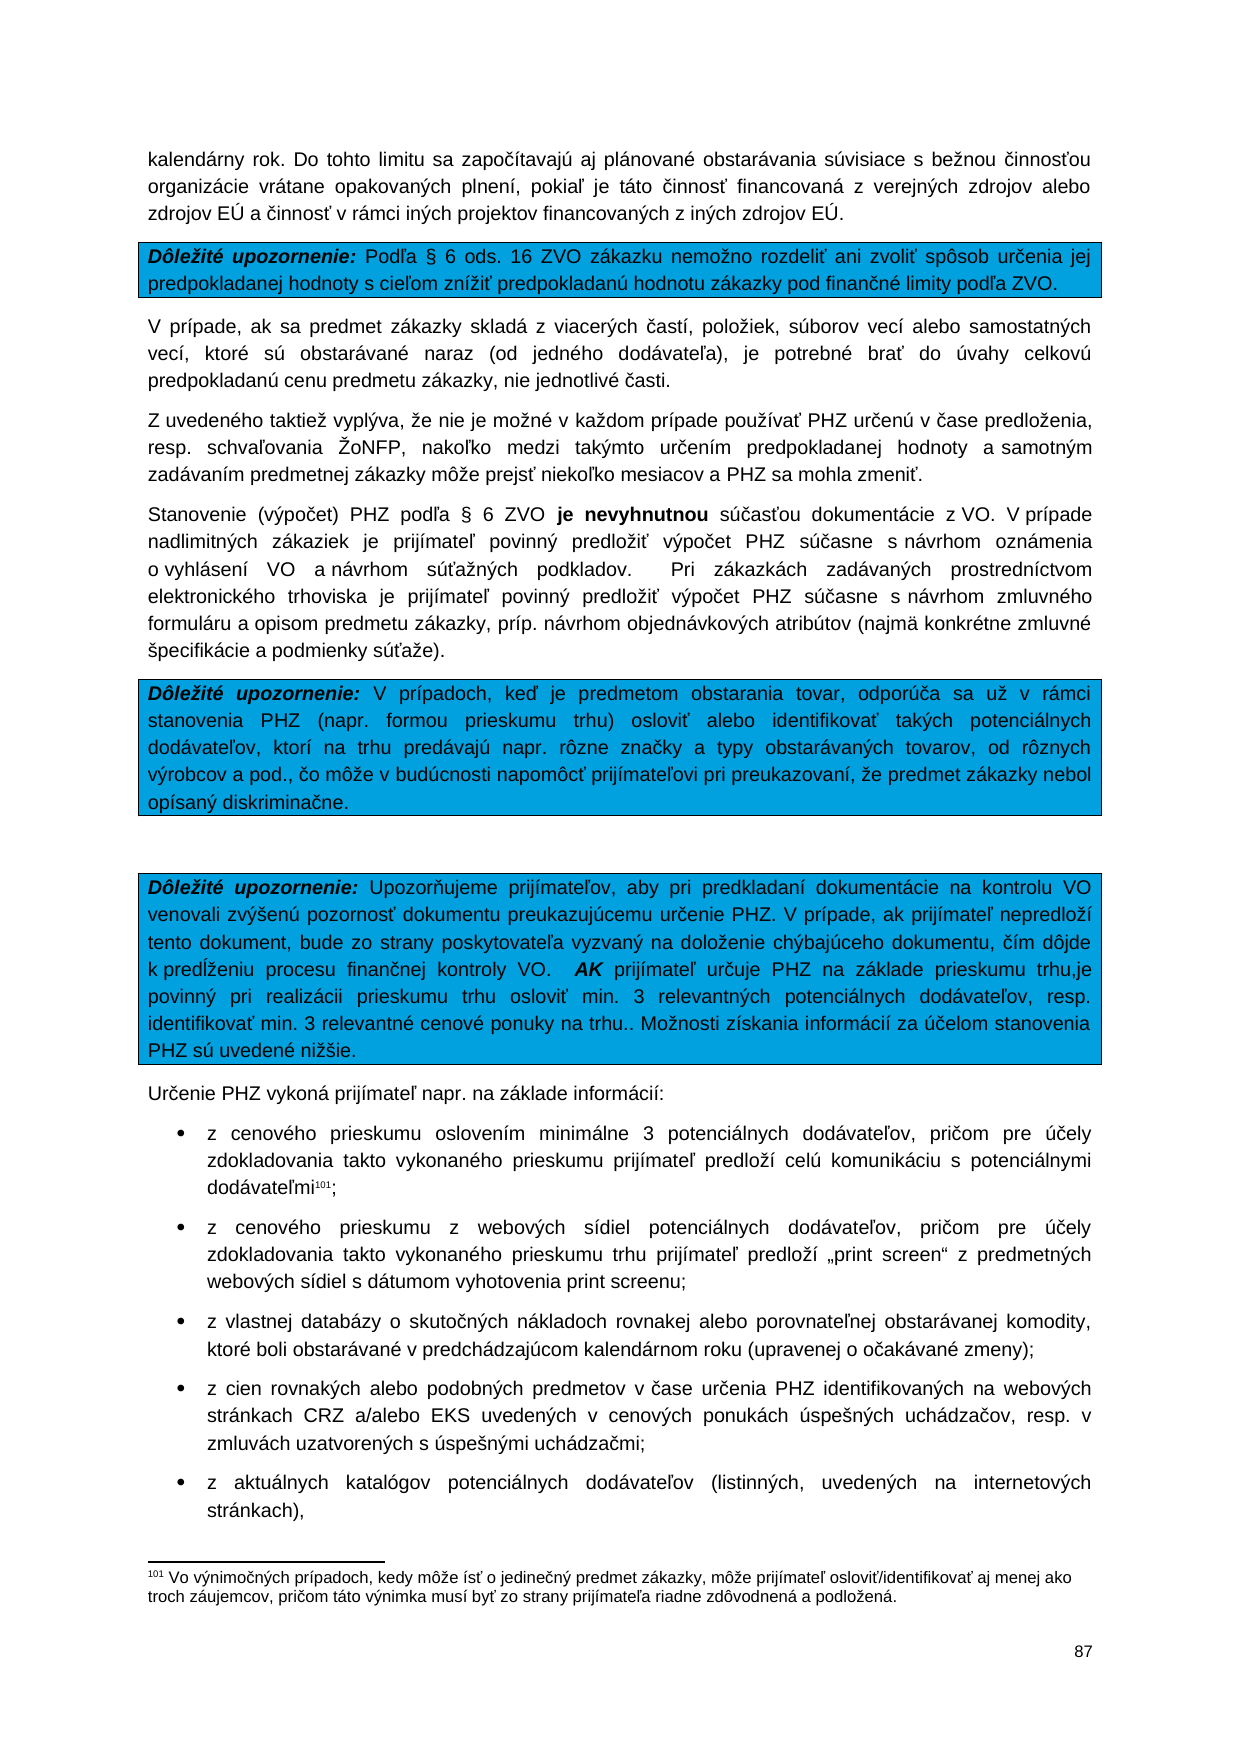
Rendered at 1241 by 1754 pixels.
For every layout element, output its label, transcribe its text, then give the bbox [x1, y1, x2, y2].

text Dôležité upozornenie: Upozorňujeme prijímateľov, aby pri predkladaní dokumentácie na kontrolu VO venovali zvýšenú pozornosť dokumentu preukazujúcemu určenie PHZ. V prípade, ak prijímateľ nepredloží tento dokument, bude zo strany poskytovateľa vyzvaný na doloženie chýbajúceho dokumentu, čím dôjde k predĺženiu procesu finančnej kontroly VO. AK prijímateľ určuje PHZ na základe prieskumu trhu,je povinný pri realizácii prieskumu trhu osloviť min. 3 relevantných potenciálnych dodávateľov, resp. identifikovať min. 3 relevantné cenové ponuky na trhu.. Možnosti získania informácií za účelom stanovenia PHZ sú uvedené nižšie. [139, 874, 1101, 1064]
text Z uvedeného taktiež vyplýva, že nie je možné v každom prípade používať PHZ určenú v čase predloženia, resp. schvaľovania ŽoNFP, nakoľko medzi takýmto určením predpokladanej hodnoty a samotným zadávaním predmetnej zákazky môže prejsť niekoľko mesiacov a PHZ sa mohla zmeniť. [148, 409, 1092, 486]
text z aktuálnych katalógov potenciálnych dodávateľov (listinných, uvedených na internetových stránkach), [177, 1471, 1092, 1521]
text z cien rovnakých alebo podobných predmetov v čase určenia PHZ identifikovaných na webových stránkach CRZ a/alebo EKS uvedených v cenových ponukách úspešných uchádzačov, resp. v zmluvách uzatvorených s úspešnými uchádzačmi; [177, 1377, 1092, 1454]
text z cenového prieskumu z webových sídiel potenciálnych dodávateľov, pričom pre účely zdokladovania takto vykonaného prieskumu trhu prijímateľ predloží „print screen“ z predmetných webových sídiel s dátumom vyhotovenia print screenu; [177, 1216, 1092, 1293]
text Dôležité upozornenie: V prípadoch, keď je predmetom obstarania tovar, odporúča sa už v rámci stanovenia PHZ (napr. formou prieskumu trhu) osloviť alebo identifikovať takých potenciálnych dodávateľov, ktorí na trhu predávajú napr. rôzne značky a typy obstarávaných tovarov, od rôznych výrobcov a pod., čo môže v budúcnosti napomôcť prijímateľovi pri preukazovaní, že predmet zákazky nebol opísaný diskriminačne. [139, 680, 1101, 815]
text Dôležité upozornenie: Podľa § 6 ods. 16 ZVO zákazku nemožno rozdeliť ani zvoliť spôsob určenia jej predpokladanej hodnoty s cieľom znížiť predpokladanú hodnotu zákazky pod finančné limity podľa ZVO. [139, 243, 1101, 297]
text z cenového prieskumu oslovením minimálne 3 potenciálnych dodávateľov, pričom pre účely zdokladovania takto vykonaného prieskumu prijímateľ predloží celú komunikáciu s potenciálnymi dodávateľmi; [177, 1122, 1092, 1199]
text Určenie PHZ vykoná prijímateľ napr. na základe informácií: [148, 1082, 1092, 1105]
text z vlastnej databázy o skutočných nákladoch rovnakej alebo porovnateľnej obstarávanej komodity, ktoré boli obstarávané v predchádzajúcom kalendárnom roku (upravenej o očakávané zmeny); [177, 1310, 1092, 1360]
text Stanovenie (výpočet) PHZ podľa § 6 ZVO je nevyhnutnou súčasťou dokumentácie z VO. V prípade nadlimitných zákaziek je prijímateľ povinný predložiť výpočet PHZ súčasne s návrhom oznámenia o vyhlásení VO a návrhom súťažných podkladov. Pri zákazkách zadávaných prostredníctvom elektronického trhoviska je prijímateľ povinný predložiť výpočet PHZ súčasne s návrhom zmluvného formuláru a opisom predmetu zákazky, príp. návrhom objednávkových atribútov (najmä konkrétne zmluvné špecifikácie a podmienky súťaže). [148, 503, 1092, 662]
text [148, 148, 1092, 225]
text V prípade, ak sa predmet zákazky skladá z viacerých častí, položiek, súborov vecí alebo samostatných vecí, ktoré sú obstarávané naraz (od jedného dodávateľa), je potrebné brať do úvahy celkovú predpokladanú cenu predmetu zákazky, nie jednotlivé časti. [148, 315, 1092, 392]
